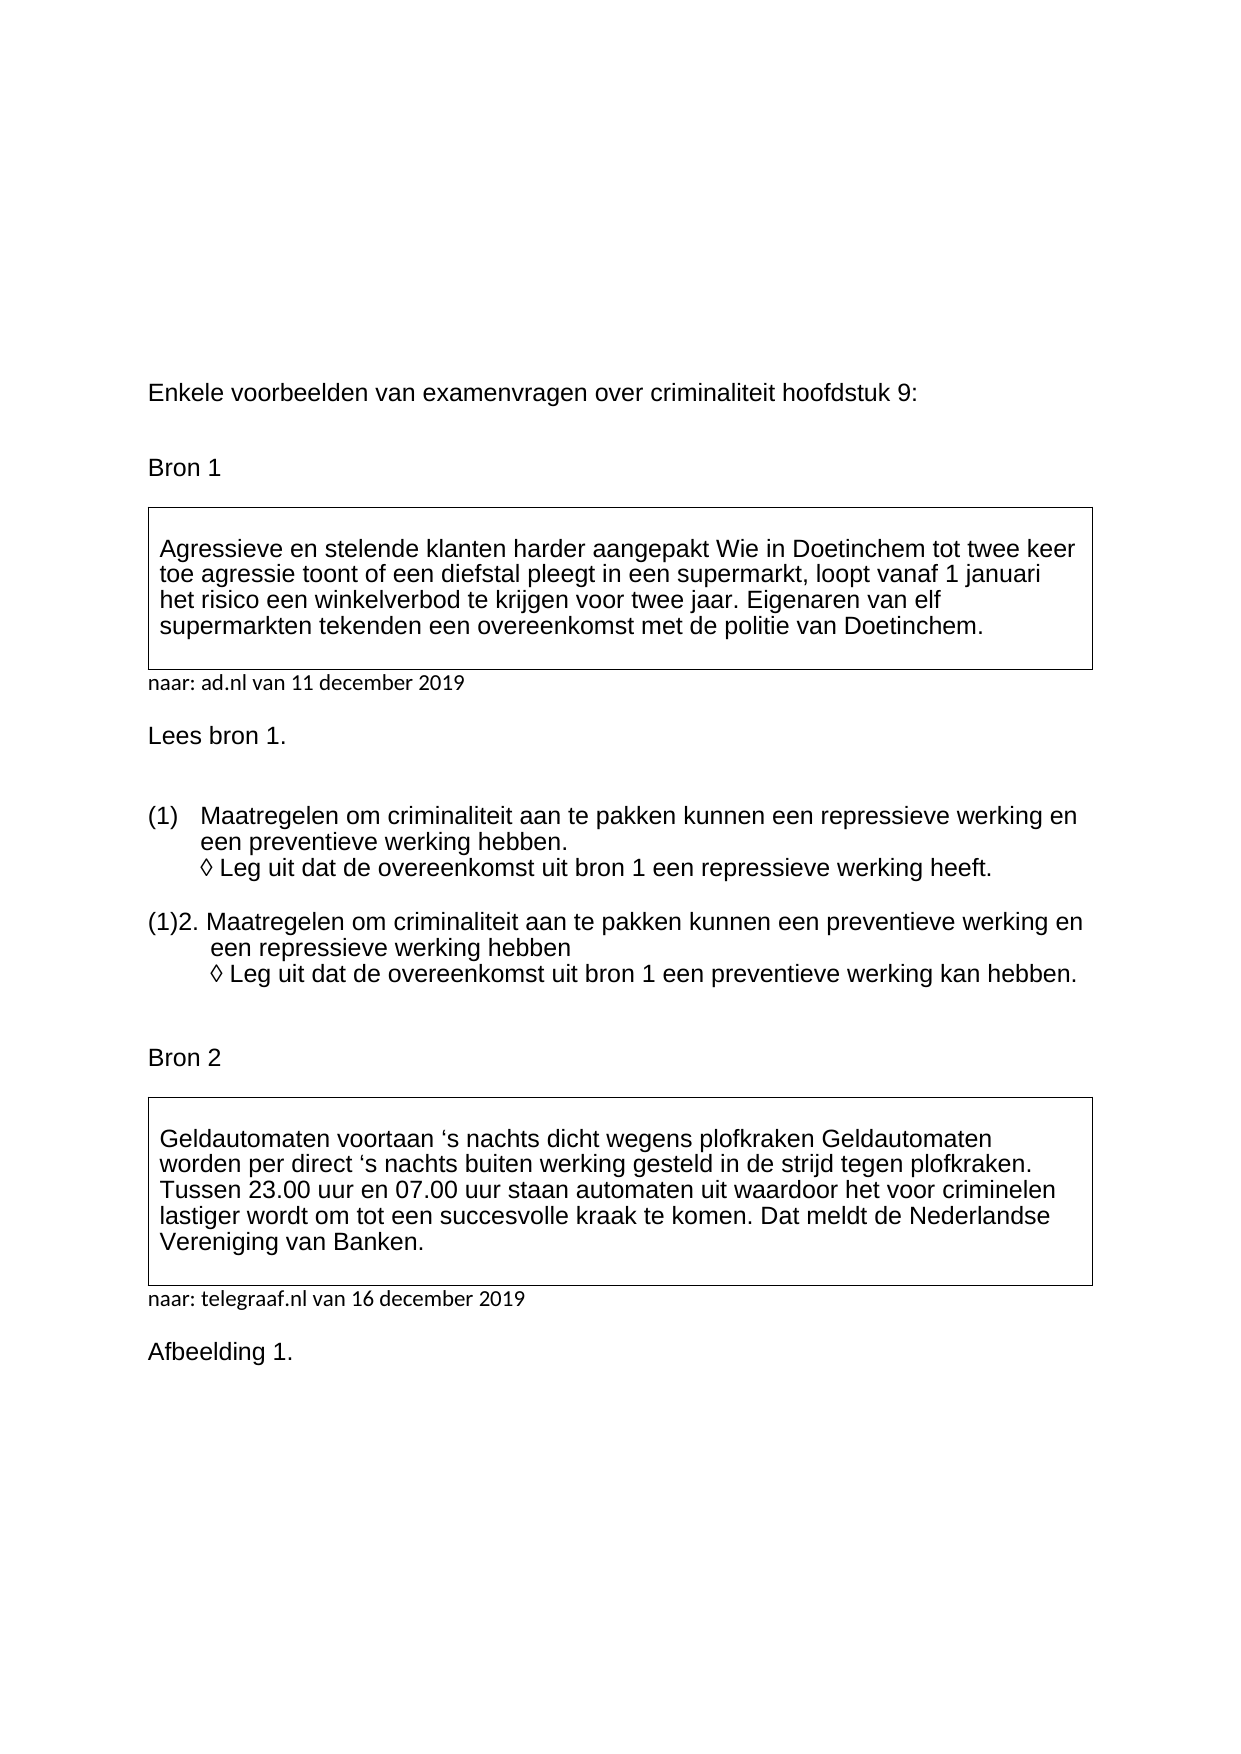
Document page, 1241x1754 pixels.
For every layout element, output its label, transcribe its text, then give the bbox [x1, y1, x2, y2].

list Maatregelen om criminaliteit aan te pakken kunnen een repressieve werking en een preventieve werking hebben. Leg uit dat de overeenkomst uit bron 1 een repressieve werking heeft. [148, 804, 1093, 881]
text (1)2. Maatregelen om criminaliteit aan te pakken kunnen een preventieve werking en een repressieve werking hebben Leg uit dat de overeenkomst uit bron 1 een preventieve werking kan hebben. [148, 910, 1093, 988]
text Enkele voorbeelden van examenvragen over criminaliteit hoofdstuk 9: [148, 378, 1093, 437]
text Bron 1 [148, 455, 1093, 507]
text Bron 2 [148, 1046, 1093, 1097]
text Lees bron 1. [148, 724, 1093, 775]
text Afbeelding 1. [148, 1340, 1093, 1366]
table_header Agressieve en stelende klanten harder aangepakt Wie in Doetinchem tot twee keer toe agressie toont of een diefstal pleegt in een supermarkt, loopt vanaf 1 januari het risico een winkelverbod te krijgen voor twee jaar. Eigenaren van elf supermarkten tekenden een overeenkomst met de politie van Doetinchem. [149, 508, 1092, 669]
table_header Geldautomaten voortaan ‘s nachts dicht wegens plofkraken Geldautomaten worden per direct ‘s nachts buiten werking gesteld in de strijd tegen plofkraken. Tussen 23.00 uur en 07.00 uur staan automaten uit waardoor het voor criminelen lastiger wordt om tot een succesvolle kraak te komen. Dat meldt de Nederlandse Vereniging van Banken. [149, 1098, 1092, 1285]
text naar: telegraaf.nl van 16 december 2019 [148, 1286, 1093, 1311]
text naar: ad.nl van 11 december 2019 [148, 670, 1093, 695]
